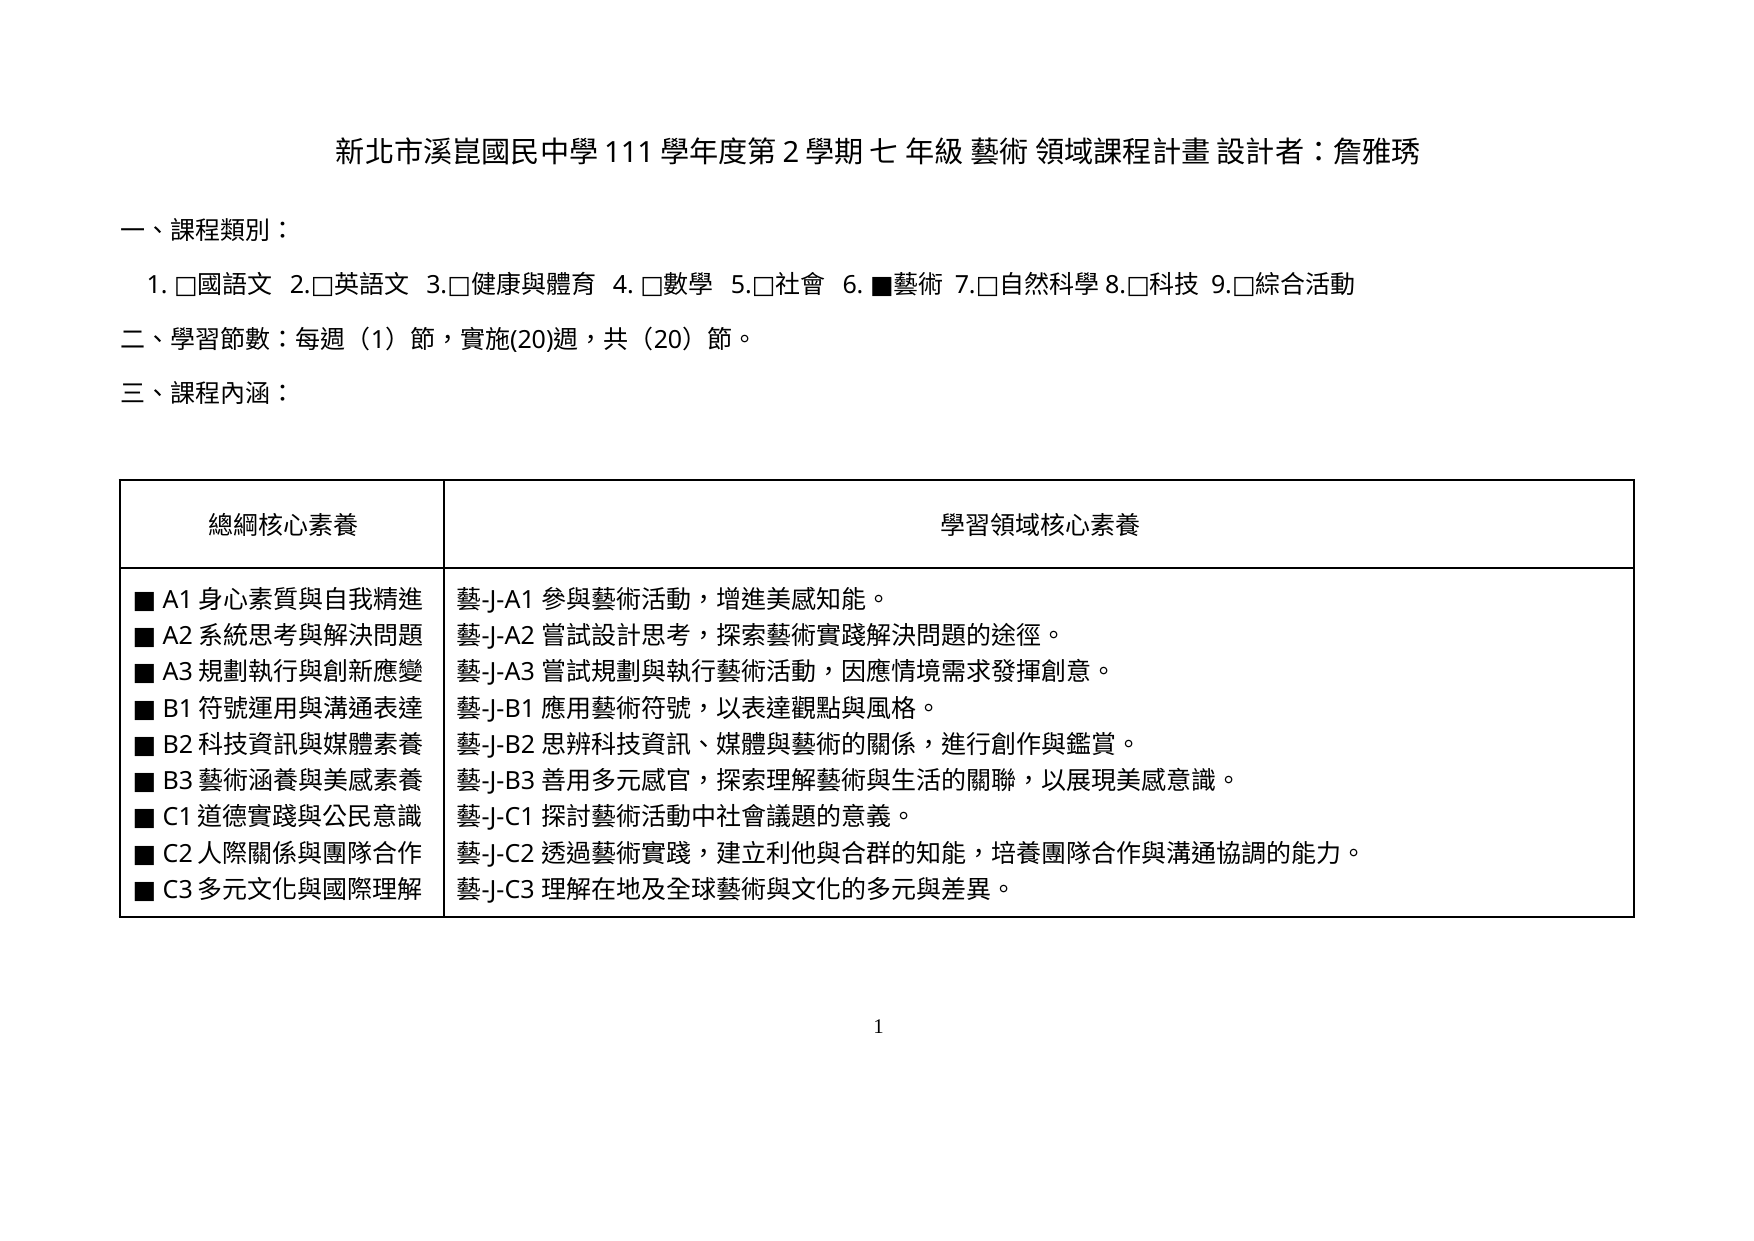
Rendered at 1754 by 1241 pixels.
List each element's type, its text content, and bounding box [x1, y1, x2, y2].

table_header 總綱核心素養 [121, 481, 443, 567]
table_cell 藝-J-A1 參與藝術活動，增進美感知能。 藝-J-A2 嘗試設計思考，探索藝術實踐解決問題的途徑。 藝-J-A3 嘗試規劃與執行藝術活動，因應情境需求發揮創意。 藝-J-B1 應用藝術符號，以表達觀點與風格。 藝-J-B2 思辨科技資訊、媒體與藝術的關係，進行創作與鑑賞。 藝-J-B3 善用多元感官，探索理解藝術與生活的關聯，以展現美感意識。 藝-J-C1 探討藝術活動中社會議題的意義。 藝-J-C2 透過藝術實踐，建立利他與合群的知能，培養團隊合作與溝通協調的能力。 藝-J-C3 理解在地及全球藝術與文化的多元與差異。 [445, 569, 1633, 916]
text 新北市溪崑國民中學111學年度第2學期 七 年級 藝術 領域課程計畫 設計者：詹雅琇 [118, 128, 1636, 171]
table_cell ■ A1身心素質與自我精進 ■ A2系統思考與解決問題 ■ A3規劃執行與創新應變 ■ B1符號運用與溝通表達 ■ B2科技資訊與媒體素養 ■ B3藝術涵養與美感素養 ■ C1道德實踐與公民意識 ■ C2人際關係與團隊合作 ■ C3多元文化與國際理解 [121, 569, 443, 916]
table_header 學習領域核心素養 [445, 481, 1633, 567]
text 三、課程內涵： [118, 373, 1636, 410]
text 1. □國語文 2.□英語文 3.□健康與體育 4. □數學 5.□社會 6. ■藝術 7.□自然科學 8.□科技 9.□綜合活動 [118, 265, 1636, 301]
text 二、學習節數：每週（1）節，實施(20)週，共（20）節。 [118, 319, 1636, 355]
text 一、課程類別： [118, 210, 1636, 247]
